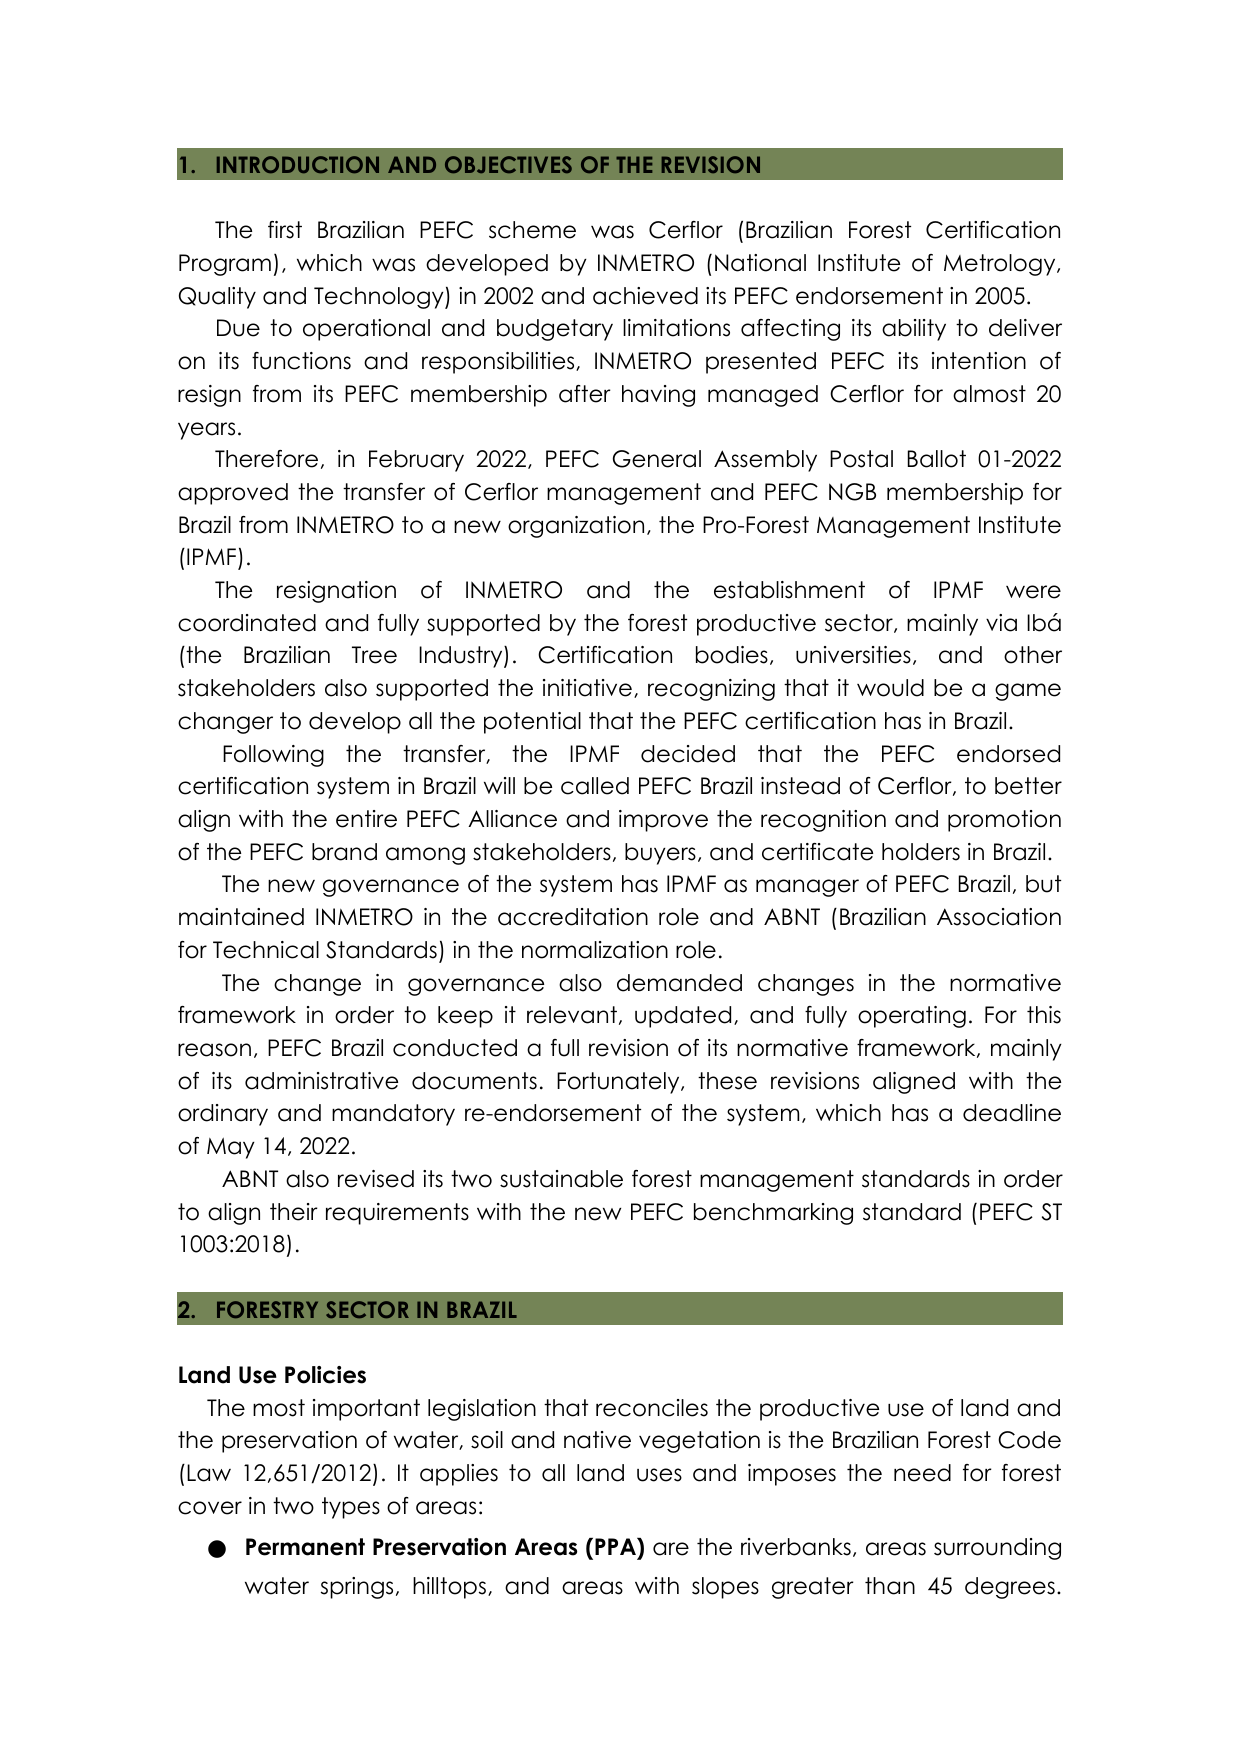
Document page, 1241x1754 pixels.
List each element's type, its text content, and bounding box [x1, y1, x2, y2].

text Following the transfer, the IPMF decided that the PEFC endorsed certification system in Brazil will be called PEFC Brazil instead of Cerflor, to better align with the entire PEFC Alliance and improve the recognition and promotion of the PEFC brand among stakeholders, buyers, and certificate holders in Brazil. [177, 736, 1063, 867]
text The resignation of INMETRO and the establishment of IPMF were coordinated and fully supported by the forest productive sector, mainly via Ibá (the Brazilian Tree Industry). Certification bodies, universities, and other stakeholders also supported the initiative, recognizing that it would be a game changer to develop all the potential that the PEFC certification has in Brazil. [177, 573, 1063, 736]
text ABNT also revised its two sustainable forest management standards in order to align their requirements with the new PEFC benchmarking standard (PEFC ST 1003:2018). [177, 1162, 1063, 1260]
text Land Use Policies [177, 1358, 1063, 1391]
list INTRODUCTION AND OBJECTIVES OF THE REVISION [177, 148, 1063, 180]
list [207, 1521, 1063, 1601]
text Due to operational and budgetary limitations affecting its ability to deliver on its functions and responsibilities, INMETRO presented PEFC its intention of resign from its PEFC membership after having managed Cerflor for almost 20 years. [177, 311, 1063, 442]
text The new governance of the system has IPMF as manager of PEFC Brazil, but maintained INMETRO in the accreditation role and ABNT (Brazilian Association for Technical Standards) in the normalization role. [177, 867, 1063, 965]
text The most important legislation that reconciles the productive use of land and the preservation of water, soil and native vegetation is the Brazilian Forest Code (Law 12,651/2012). It applies to all land uses and imposes the need for forest cover in two types of areas: [177, 1391, 1063, 1521]
text Therefore, in February 2022, PEFC General Assembly Postal Ballot 01-2022 approved the transfer of Cerflor management and PEFC NGB membership for Brazil from INMETRO to a new organization, the Pro-Forest Management Institute (IPMF). [177, 442, 1063, 573]
text The first Brazilian PEFC scheme was Cerflor (Brazilian Forest Certification Program), which was developed by INMETRO (National Institute of Metrology, Quality and Technology) in 2002 and achieved its PEFC endorsement in 2005. [177, 213, 1063, 311]
text The change in governance also demanded changes in the normative framework in order to keep it relevant, updated, and fully operating. For this reason, PEFC Brazil conducted a full revision of its normative framework, mainly of its administrative documents. Fortunately, these revisions aligned with the ordinary and mandatory re-endorsement of the system, which has a deadline of May 14, 2022. [177, 965, 1063, 1162]
list FORESTRY SECTOR IN BRAZIL [177, 1292, 1063, 1325]
